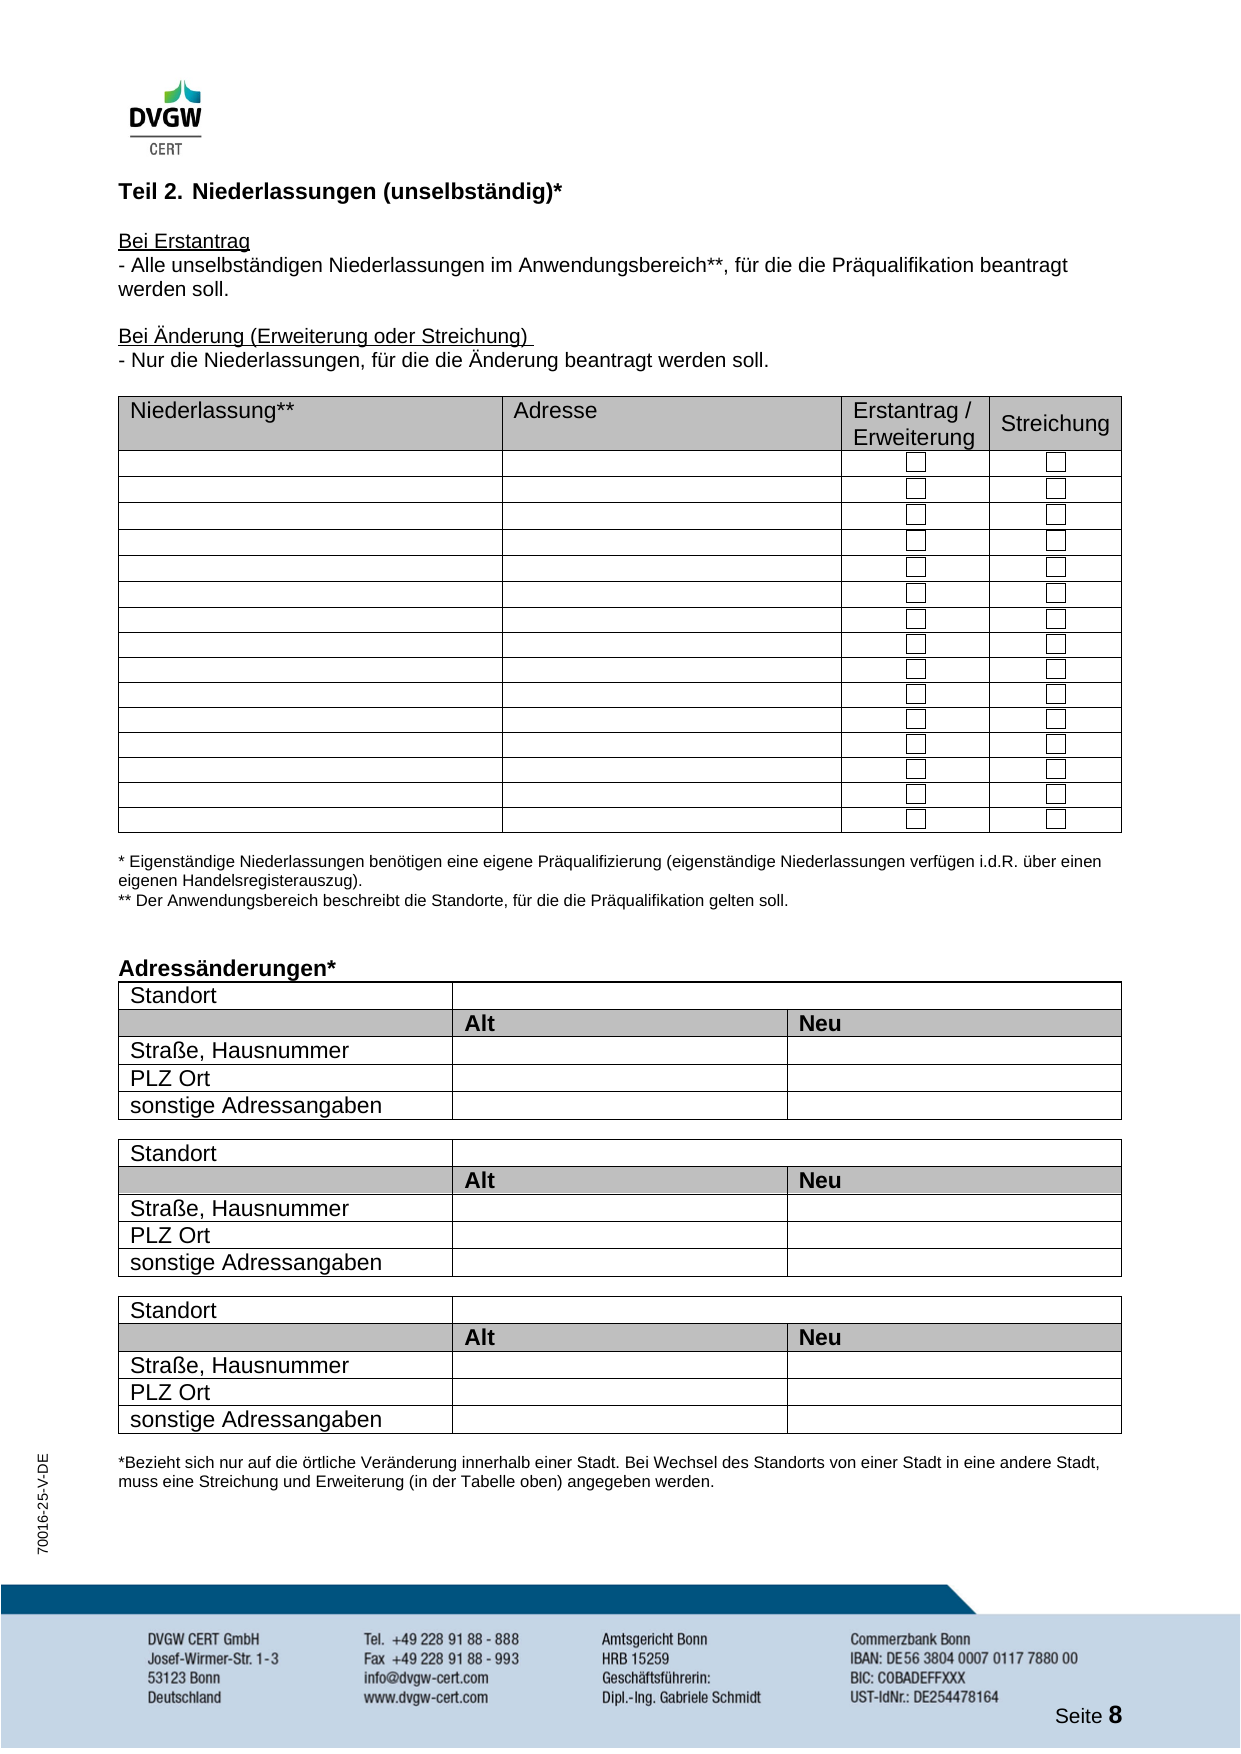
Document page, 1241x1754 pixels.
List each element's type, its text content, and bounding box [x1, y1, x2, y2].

table_cell [453, 1222, 787, 1248]
table_cell [119, 733, 502, 757]
table_cell [119, 608, 502, 632]
table_cell Neu [788, 1167, 1121, 1193]
table_cell [119, 1324, 452, 1351]
table_cell [842, 530, 989, 554]
table_cell Neu [788, 1010, 1121, 1036]
table_cell [503, 556, 841, 581]
picture [1, 1584, 1241, 1748]
text - Nur die Niederlassungen, für die die Änderung beantragt werden soll. [118, 348, 1122, 372]
table_header Standort [119, 983, 452, 1009]
table_cell [990, 556, 1121, 581]
table_cell [503, 758, 841, 782]
table_header [453, 1140, 1121, 1166]
table_cell [788, 1195, 1121, 1221]
table_cell [788, 1379, 1121, 1405]
table_cell [119, 1167, 452, 1193]
table_cell Alt [453, 1167, 787, 1193]
table_header Adresse [503, 397, 841, 450]
text * Eigenständige Niederlassungen benötigen eine eigene Präqualifizierung (eigenständige Niederlassungen verfügen i.d.R. über einen eigenen Handelsregisterauszug). [118, 852, 1122, 890]
table_cell [990, 783, 1121, 807]
table_cell [842, 733, 989, 757]
table_cell [503, 477, 841, 502]
table_cell [842, 683, 989, 707]
table_cell [453, 1195, 787, 1221]
table_cell [503, 683, 841, 707]
table_cell [453, 1379, 787, 1405]
table_cell Alt [453, 1010, 787, 1036]
table_cell [990, 658, 1121, 682]
table_cell sonstige Adressangaben [119, 1249, 452, 1276]
table_cell [842, 783, 989, 807]
table_cell [990, 808, 1121, 832]
table_cell [503, 633, 841, 657]
table_cell PLZ Ort [119, 1222, 452, 1248]
table_cell [990, 503, 1121, 528]
table_cell [119, 808, 502, 832]
text Bei Änderung (Erweiterung oder Streichung) [118, 324, 1122, 348]
table_cell [842, 556, 989, 581]
table_cell [842, 451, 989, 476]
table_cell [453, 1065, 787, 1091]
table_cell [503, 808, 841, 832]
table_cell [842, 758, 989, 782]
table_cell [788, 1037, 1121, 1064]
table_cell [990, 683, 1121, 707]
text ** Der Anwendungsbereich beschreibt die Standorte, für die die Präqualifikation gelten soll. [118, 890, 1122, 909]
text Adressänderungen* [118, 955, 1122, 981]
table_header Streichung [990, 397, 1121, 450]
table_cell [119, 556, 502, 581]
table_cell [842, 633, 989, 657]
table_cell [503, 530, 841, 554]
table_cell [119, 683, 502, 707]
table_cell [503, 608, 841, 632]
table_cell Straße, Hausnummer [119, 1352, 452, 1378]
table_cell [503, 451, 841, 476]
table_header Standort [119, 1297, 452, 1323]
text Teil 2. Niederlassungen (unselbständig)* [118, 178, 1122, 204]
table_cell [842, 503, 989, 528]
table_cell [842, 708, 989, 732]
table_cell [990, 733, 1121, 757]
table_cell [990, 633, 1121, 657]
table_cell [990, 758, 1121, 782]
picture [118, 68, 213, 179]
table_header Niederlassung** [119, 397, 502, 450]
table_cell [119, 582, 502, 607]
text - Alle unselbständigen Niederlassungen im Anwendungsbereich**, für die die Präqualifikation beantragt werden soll. [118, 252, 1122, 300]
table_cell [503, 733, 841, 757]
table_cell [119, 1010, 452, 1036]
table_cell [842, 808, 989, 832]
table_cell PLZ Ort [119, 1379, 452, 1405]
table_cell [119, 783, 502, 807]
table_header [453, 983, 1121, 1009]
table_cell [990, 451, 1121, 476]
table_cell [990, 582, 1121, 607]
table_cell [788, 1352, 1121, 1378]
table_cell [990, 708, 1121, 732]
table_cell [453, 1249, 787, 1276]
text Bei Erstantrag [118, 228, 1122, 252]
table_cell [842, 658, 989, 682]
table_cell [119, 530, 502, 554]
table_cell [119, 758, 502, 782]
table_cell PLZ Ort [119, 1065, 452, 1091]
table_cell Straße, Hausnummer [119, 1037, 452, 1064]
table_cell Neu [788, 1324, 1121, 1351]
table_cell [503, 783, 841, 807]
table_cell [453, 1406, 787, 1433]
table_cell [453, 1092, 787, 1118]
table_cell Straße, Hausnummer [119, 1195, 452, 1221]
table_header Erstantrag / Erweiterung [842, 397, 989, 450]
table_cell [788, 1406, 1121, 1433]
table_cell [788, 1092, 1121, 1118]
table_cell [119, 503, 502, 528]
table_cell [119, 451, 502, 476]
table_cell [453, 1037, 787, 1064]
table_cell [990, 608, 1121, 632]
table_cell [788, 1222, 1121, 1248]
table_cell [990, 477, 1121, 502]
table_cell Alt [453, 1324, 787, 1351]
table_cell [788, 1065, 1121, 1091]
table_cell [119, 708, 502, 732]
table_cell sonstige Adressangaben [119, 1406, 452, 1433]
table_cell [842, 582, 989, 607]
table_cell [119, 477, 502, 502]
table_cell [453, 1352, 787, 1378]
table_cell [503, 582, 841, 607]
table_cell [788, 1249, 1121, 1276]
table_header [453, 1297, 1121, 1323]
table_header Standort [119, 1140, 452, 1166]
table_cell sonstige Adressangaben [119, 1092, 452, 1118]
table_cell [503, 708, 841, 732]
text *Bezieht sich nur auf die örtliche Veränderung innerhalb einer Stadt. Bei Wechsel des Standorts von einer Stadt in eine andere Stadt, muss eine Streichung und Erweiterung (in der Tabelle oben) angegeben werden. [118, 1453, 1122, 1491]
table_cell [990, 530, 1121, 554]
table_cell [842, 477, 989, 502]
table_cell [503, 658, 841, 682]
table_cell [119, 658, 502, 682]
table_cell [503, 503, 841, 528]
table_cell [119, 633, 502, 657]
table_cell [842, 608, 989, 632]
